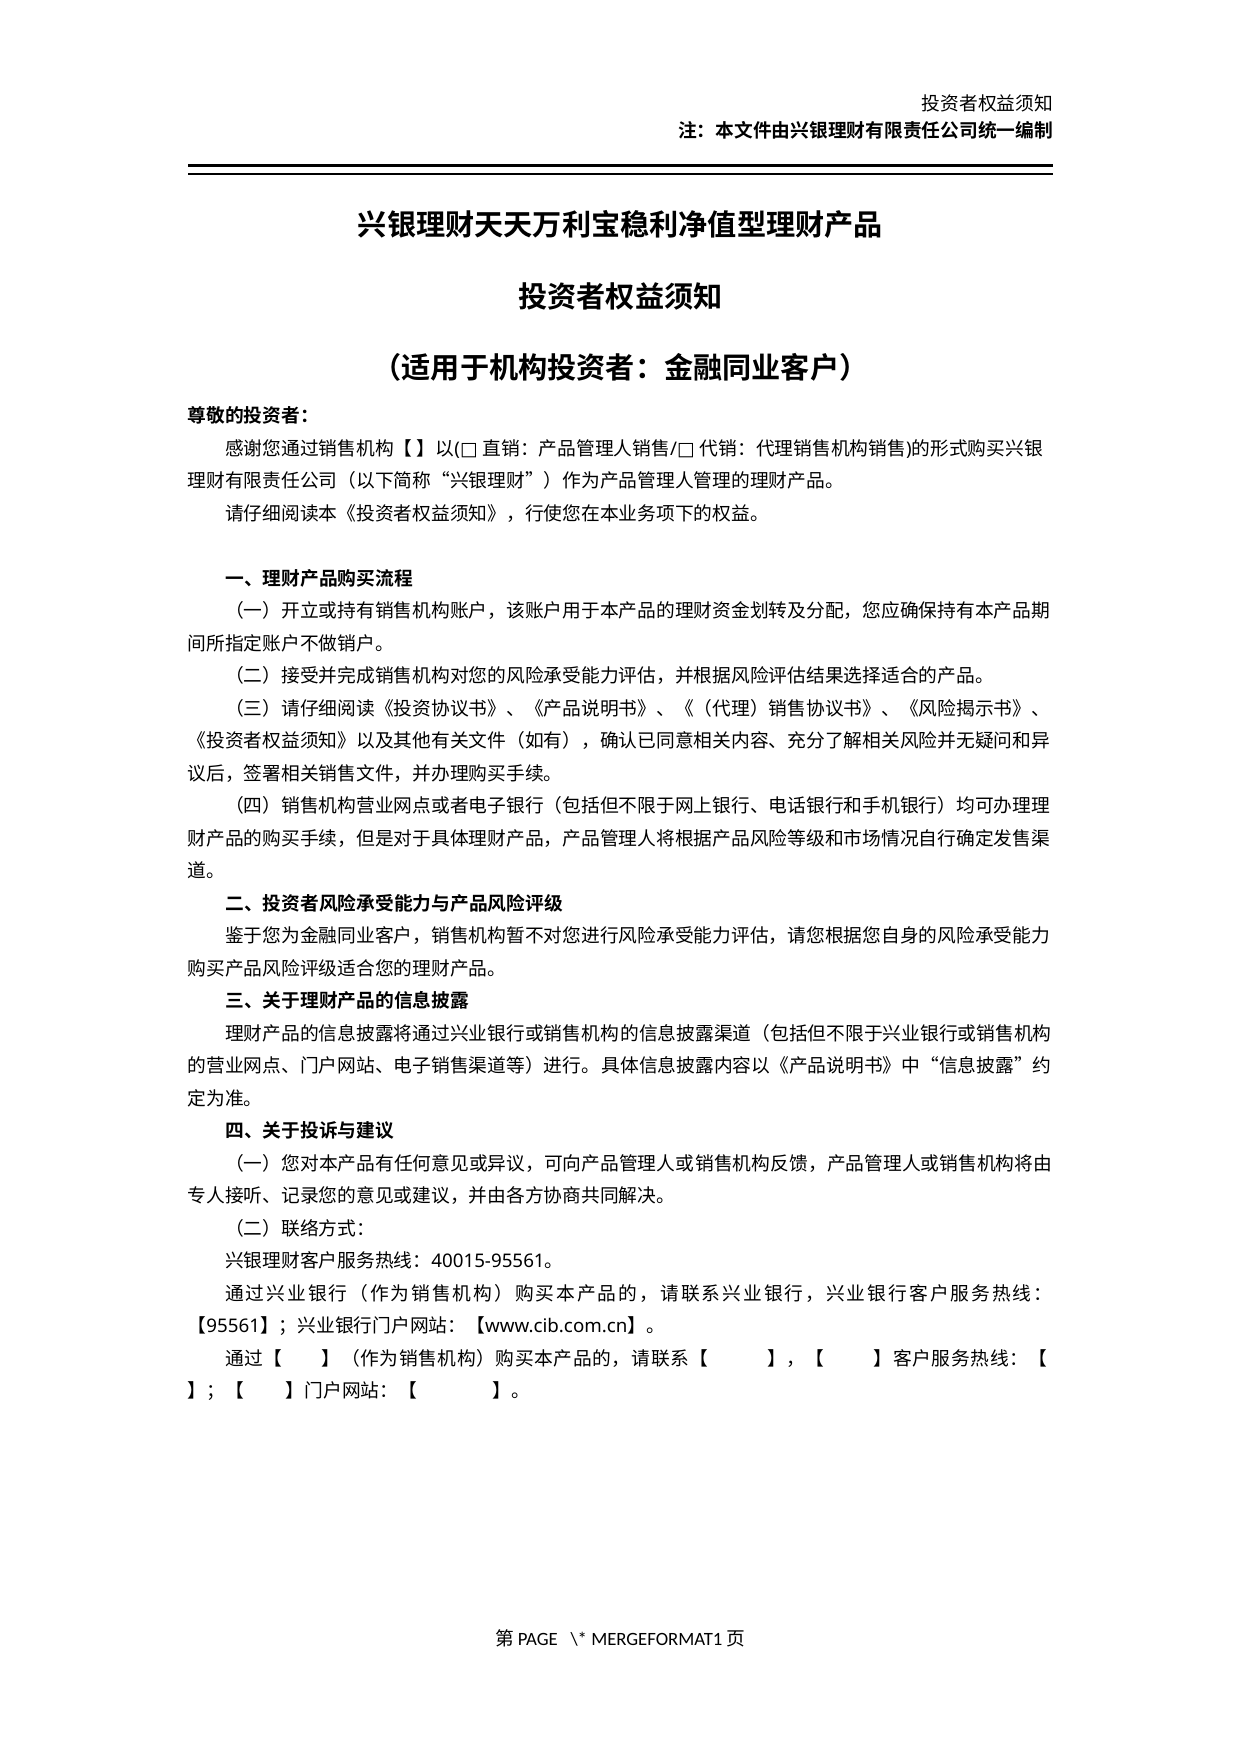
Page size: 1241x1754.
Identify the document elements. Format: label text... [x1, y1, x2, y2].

text 兴银理财客户服务热线：40015-95561。 [187, 1243, 1053, 1276]
text 通过兴业银行（作为销售机构）购买本产品的，请联系兴业银行，兴业银行客户服务热线：【95561】；兴业银行门户网站：【www.cib.com.cn】。 [187, 1276, 1053, 1341]
text 请仔细阅读本《投资者权益须知》，行使您在本业务项下的权益。 [187, 496, 1053, 528]
text 兴银理财天天万利宝稳利净值型理财产品 [187, 191, 1053, 256]
text （二）接受并完成销售机构对您的风险承受能力评估，并根据风险评估结果选择适合的产品。 [187, 658, 1053, 691]
text 理财产品的信息披露将通过兴业银行或销售机构的信息披露渠道（包括但不限于兴业银行或销售机构的营业网点、门户网站、电子销售渠道等）进行。具体信息披露内容以《产品说明书》中“信息披露”约定为准。 [187, 1016, 1053, 1113]
text 二、投资者风险承受能力与产品风险评级 [187, 886, 1053, 918]
text （一）开立或持有销售机构账户，该账户用于本产品的理财资金划转及分配，您应确保持有本产品期间所指定账户不做销户。 [187, 593, 1053, 658]
text （三）请仔细阅读《投资协议书》、《产品说明书》、《（代理）销售协议书》、《风险揭示书》、《投资者权益须知》以及其他有关文件（如有），确认已同意相关内容、充分了解相关风险并无疑问和异议后，签署相关销售文件，并办理购买手续。 [187, 691, 1053, 788]
text 感谢您通过销售机构【 】以(□ 直销：产品管理人销售/□ 代销：代理销售机构销售)的形式购买兴银理财有限责任公司（以下简称“兴银理财”）作为产品管理人管理的理财产品。 [187, 431, 1053, 496]
text 通过【 】（作为销售机构）购买本产品的，请联系【 】，【 】客户服务热线：【 】；【 】门户网站：【 】。 [187, 1341, 1053, 1406]
text 四、关于投诉与建议 [187, 1113, 1053, 1146]
text （二）联络方式： [187, 1211, 1053, 1243]
text 投资者权益须知 [187, 262, 1053, 327]
text 尊敬的投资者： [187, 398, 1053, 431]
text 鉴于您为金融同业客户，销售机构暂不对您进行风险承受能力评估，请您根据您自身的风险承受能力购买产品风险评级适合您的理财产品。 [187, 918, 1053, 983]
text （适用于机构投资者：金融同业客户） [187, 333, 1053, 398]
text （四）销售机构营业网点或者电子银行（包括但不限于网上银行、电话银行和手机银行）均可办理理财产品的购买手续，但是对于具体理财产品，产品管理人将根据产品风险等级和市场情况自行确定发售渠道。 [187, 788, 1053, 886]
text （一）您对本产品有任何意见或异议，可向产品管理人或销售机构反馈，产品管理人或销售机构将由专人接听、记录您的意见或建议，并由各方协商共同解决。 [187, 1146, 1053, 1211]
text 三、关于理财产品的信息披露 [187, 983, 1053, 1016]
text 一、理财产品购买流程 [187, 561, 1053, 593]
